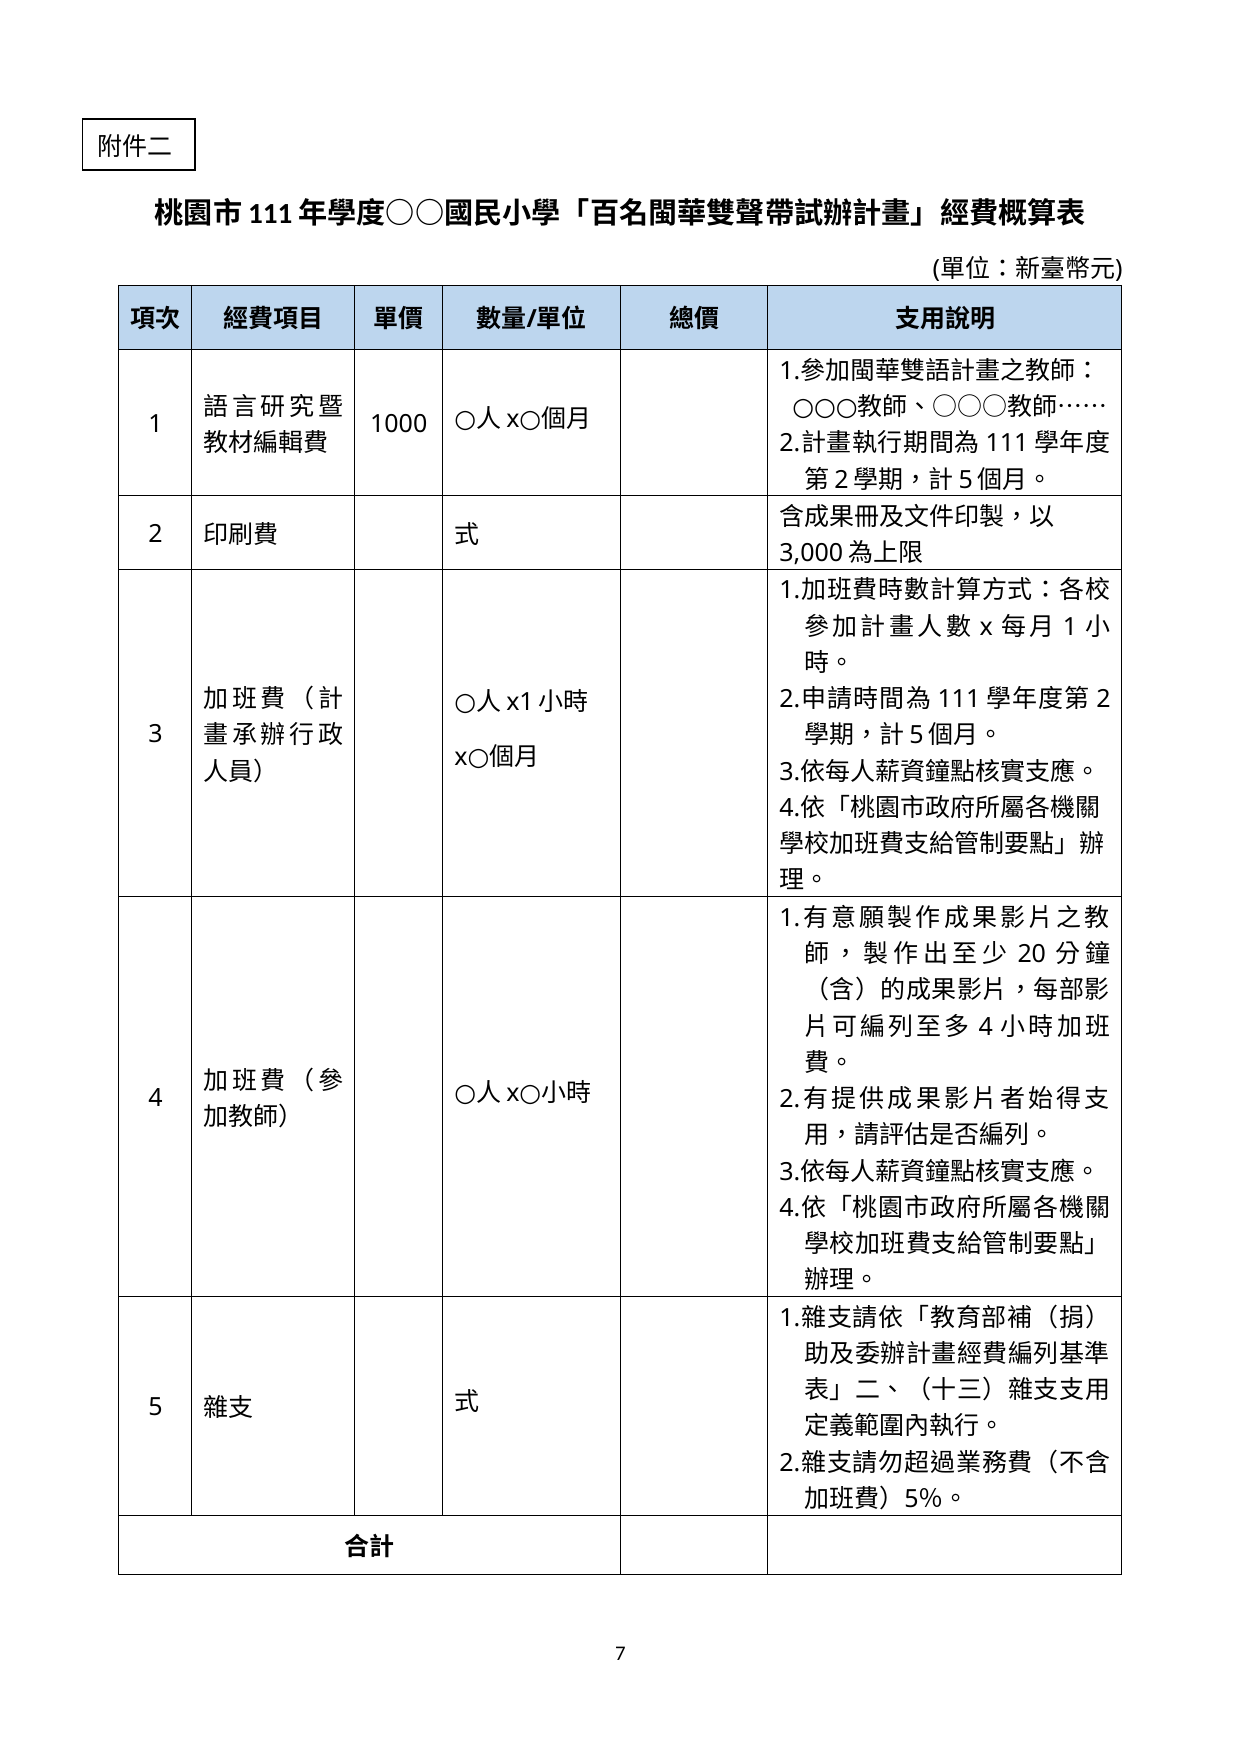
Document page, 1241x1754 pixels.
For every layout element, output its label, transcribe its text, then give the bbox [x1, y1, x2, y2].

table_cell [621, 1516, 767, 1574]
table_cell 加班費（計畫承辦行政人員） [192, 570, 354, 896]
table_cell 雜支 [192, 1297, 354, 1514]
text 桃園市111年學度○○國民小學「百名閩華雙聲帶試辦計畫」經費概算表 [118, 196, 1122, 230]
table_cell ○人x1小時x○個月 [443, 570, 620, 896]
table_cell [621, 570, 767, 896]
table_cell 4 [119, 897, 191, 1296]
table_cell [355, 897, 442, 1296]
table_cell 含成果冊及文件印製，以3,000為上限 [768, 496, 1121, 569]
table_cell [355, 1297, 442, 1514]
table_cell 3 [119, 570, 191, 896]
table_cell [621, 1297, 767, 1514]
table_cell [355, 570, 442, 896]
table_header 支用說明 [768, 286, 1121, 349]
table_cell 式 [443, 1297, 620, 1514]
table_cell 語言研究暨教材編輯費 [192, 350, 354, 495]
table_cell [621, 350, 767, 495]
table_cell 1.有意願製作成果影片之教師，製作出至少20分鐘（含）的成果影片，每部影片可編列至多4小時加班費。 2.有提供成果影片者始得支用，請評估是否編列。 3.依每人薪資鐘點核實支應。 4.依「桃園市政府所屬各機關學校加班費支給管制要點」辦理。 [768, 897, 1121, 1296]
table_cell [621, 897, 767, 1296]
table_cell ○人x○個月 [443, 350, 620, 495]
table_cell 1.雜支請依「教育部補（捐）助及委辦計畫經費編列基準表」二、（十三）雜支支用定義範圍內執行。 2.雜支請勿超過業務費（不含加班費）5％。 [768, 1297, 1121, 1514]
table_cell 5 [119, 1297, 191, 1514]
table_cell ○人x○小時 [443, 897, 620, 1296]
table_cell 1 [119, 350, 191, 495]
table_cell [768, 1516, 1121, 1574]
table_header 項次 [119, 286, 191, 349]
table_cell 1000 [355, 350, 442, 495]
table_header 總價 [621, 286, 767, 349]
table_cell 合計 [119, 1516, 620, 1574]
table_header 單價 [355, 286, 442, 349]
table_header 數量/單位 [443, 286, 620, 349]
table_cell 加班費（參加教師） [192, 897, 354, 1296]
table_cell 1.參加閩華雙語計畫之教師： ○○○教師、○○○教師…… 2.計畫執行期間為111學年度第2學期，計5個月。 [768, 350, 1121, 495]
table_cell [355, 496, 442, 569]
table_cell 式 [443, 496, 620, 569]
table_cell [621, 496, 767, 569]
table_cell 印刷費 [192, 496, 354, 569]
table_cell 2 [119, 496, 191, 569]
table_cell 1.加班費時數計算方式：各校參加計畫人數x每月1小時。 2.申請時間為111學年度第2學期，計5個月。 3.依每人薪資鐘點核實支應。 4.依「桃園市政府所屬各機關學校加班費支給管制要點」辦理。 [768, 570, 1121, 896]
text (單位：新臺幣元) [118, 248, 1122, 285]
table_header 經費項目 [192, 286, 354, 349]
